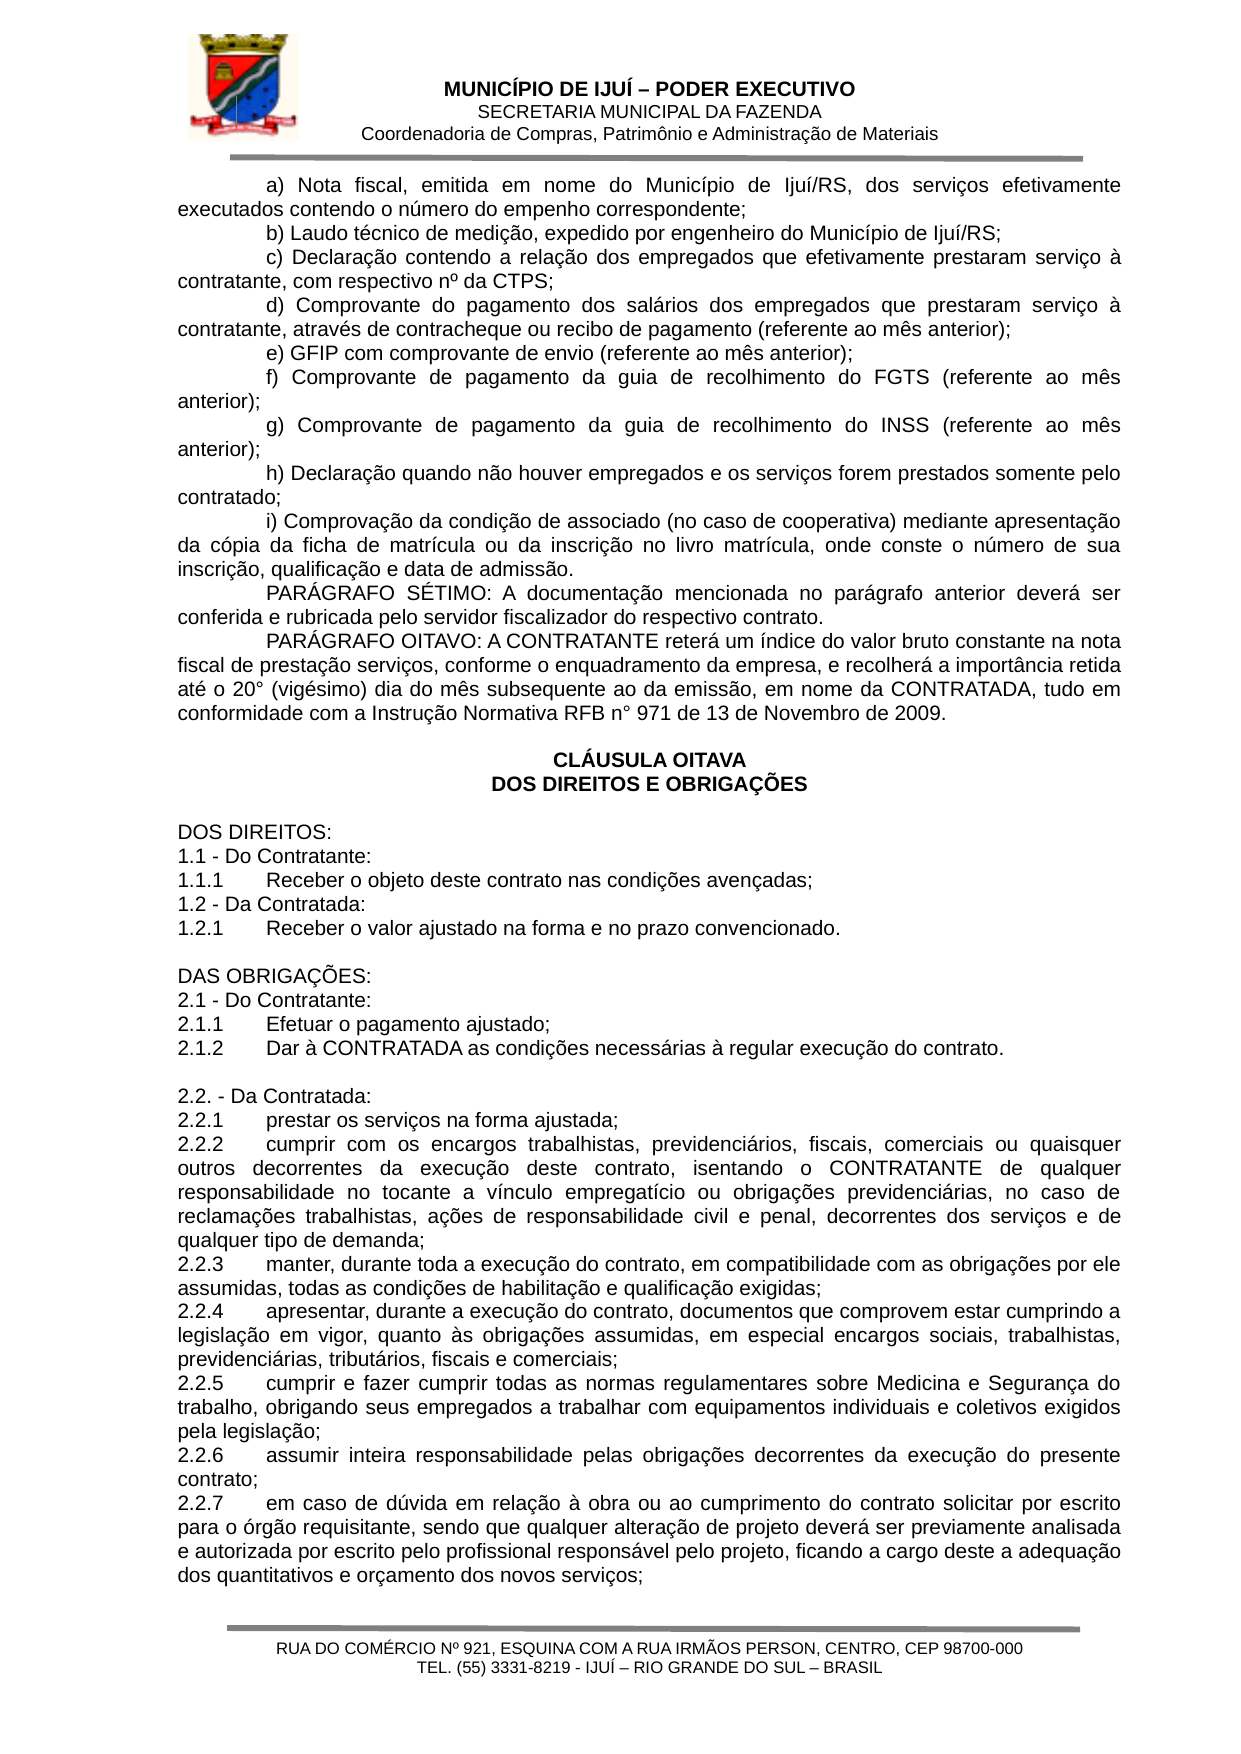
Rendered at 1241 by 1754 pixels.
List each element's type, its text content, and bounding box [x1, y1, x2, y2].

text DOS DIREITOS E OBRIGAÇÕES [177, 772, 1122, 796]
text a) Nota fiscal, emitida em nome do Município de Ijuí/RS, dos serviços efetivamente executados contendo o número do empenho correspondente; [177, 173, 1122, 221]
text DOS DIREITOS: [177, 820, 1122, 844]
text f) Comprovante de pagamento da guia de recolhimento do FGTS (referente ao mês anterior); [177, 365, 1122, 413]
text 2.1.1 Efetuar o pagamento ajustado; [177, 1012, 1122, 1036]
text 1.1 - Do Contratante: [177, 844, 1122, 868]
text e) GFIP com comprovante de envio (referente ao mês anterior); [177, 341, 1122, 365]
text 2.2.4 apresentar, durante a execução do contrato, documentos que comprovem estar cumprindo a legislação em vigor, quanto às obrigações assumidas, em especial encargos sociais, trabalhistas, previdenciárias, tributários, fiscais e comerciais; [177, 1299, 1122, 1371]
text 1.1.1 Receber o objeto deste contrato nas condições avençadas; [177, 868, 1122, 892]
text c) Declaração contendo a relação dos empregados que efetivamente prestaram serviço à contratante, com respectivo nº da CTPS; [177, 245, 1122, 293]
text 2.2.5 cumprir e fazer cumprir todas as normas regulamentares sobre Medicina e Segurança do trabalho, obrigando seus empregados a trabalhar com equipamentos individuais e coletivos exigidos pela legislação; [177, 1371, 1122, 1443]
text h) Declaração quando não houver empregados e os serviços forem prestados somente pelo contratado; [177, 461, 1122, 509]
text 2.2.1 prestar os serviços na forma ajustada; [177, 1108, 1122, 1132]
picture [187, 34, 300, 143]
text g) Comprovante de pagamento da guia de recolhimento do INSS (referente ao mês anterior); [177, 413, 1122, 461]
text 2.2. - Da Contratada: [177, 1084, 1122, 1108]
text 2.2.6 assumir inteira responsabilidade pelas obrigações decorrentes da execução do presente contrato; [177, 1443, 1122, 1491]
text 2.2.3 manter, durante toda a execução do contrato, em compatibilidade com as obrigações por ele assumidas, todas as condições de habilitação e qualificação exigidas; [177, 1251, 1122, 1299]
text 2.2.7 em caso de dúvida em relação à obra ou ao cumprimento do contrato solicitar por escrito para o órgão requisitante, sendo que qualquer alteração de projeto deverá ser previamente analisada e autorizada por escrito pelo profissional responsável pelo projeto, ficando a cargo deste a adequação dos quantitativos e orçamento dos novos serviços; [177, 1491, 1122, 1587]
text CLÁUSULA OITAVA [177, 748, 1122, 772]
text b) Laudo técnico de medição, expedido por engenheiro do Município de Ijuí/RS; [177, 221, 1122, 245]
text 2.1 - Do Contratante: [177, 988, 1122, 1012]
text PARÁGRAFO OITAVO: A CONTRATANTE reterá um índice do valor bruto constante na nota fiscal de prestação serviços, conforme o enquadramento da empresa, e recolherá a importância retida até o 20° (vigésimo) dia do mês subsequente ao da emissão, em nome da CONTRATADA, tudo em conformidade com a Instrução Normativa RFB n° 971 de 13 de Novembro de 2009. [177, 628, 1122, 724]
text 2.2.2 cumprir com os encargos trabalhistas, previdenciários, fiscais, comerciais ou quaisquer outros decorrentes da execução deste contrato, isentando o CONTRATANTE de qualquer responsabilidade no tocante a vínculo empregatício ou obrigações previdenciárias, no caso de reclamações trabalhistas, ações de responsabilidade civil e penal, decorrentes dos serviços e de qualquer tipo de demanda; [177, 1132, 1122, 1251]
text i) Comprovação da condição de associado (no caso de cooperativa) mediante apresentação da cópia da ficha de matrícula ou da inscrição no livro matrícula, onde conste o número de sua inscrição, qualificação e data de admissão. [177, 509, 1122, 581]
text 1.2 - Da Contratada: [177, 892, 1122, 916]
text 2.1.2 Dar à CONTRATADA as condições necessárias à regular execução do contrato. [177, 1036, 1122, 1060]
text DAS OBRIGAÇÕES: [177, 964, 1122, 988]
text d) Comprovante do pagamento dos salários dos empregados que prestaram serviço à contratante, através de contracheque ou recibo de pagamento (referente ao mês anterior); [177, 293, 1122, 341]
text PARÁGRAFO SÉTIMO: A documentação mencionada no parágrafo anterior deverá ser conferida e rubricada pelo servidor fiscalizador do respectivo contrato. [177, 581, 1122, 628]
text 1.2.1 Receber o valor ajustado na forma e no prazo convencionado. [177, 916, 1122, 940]
